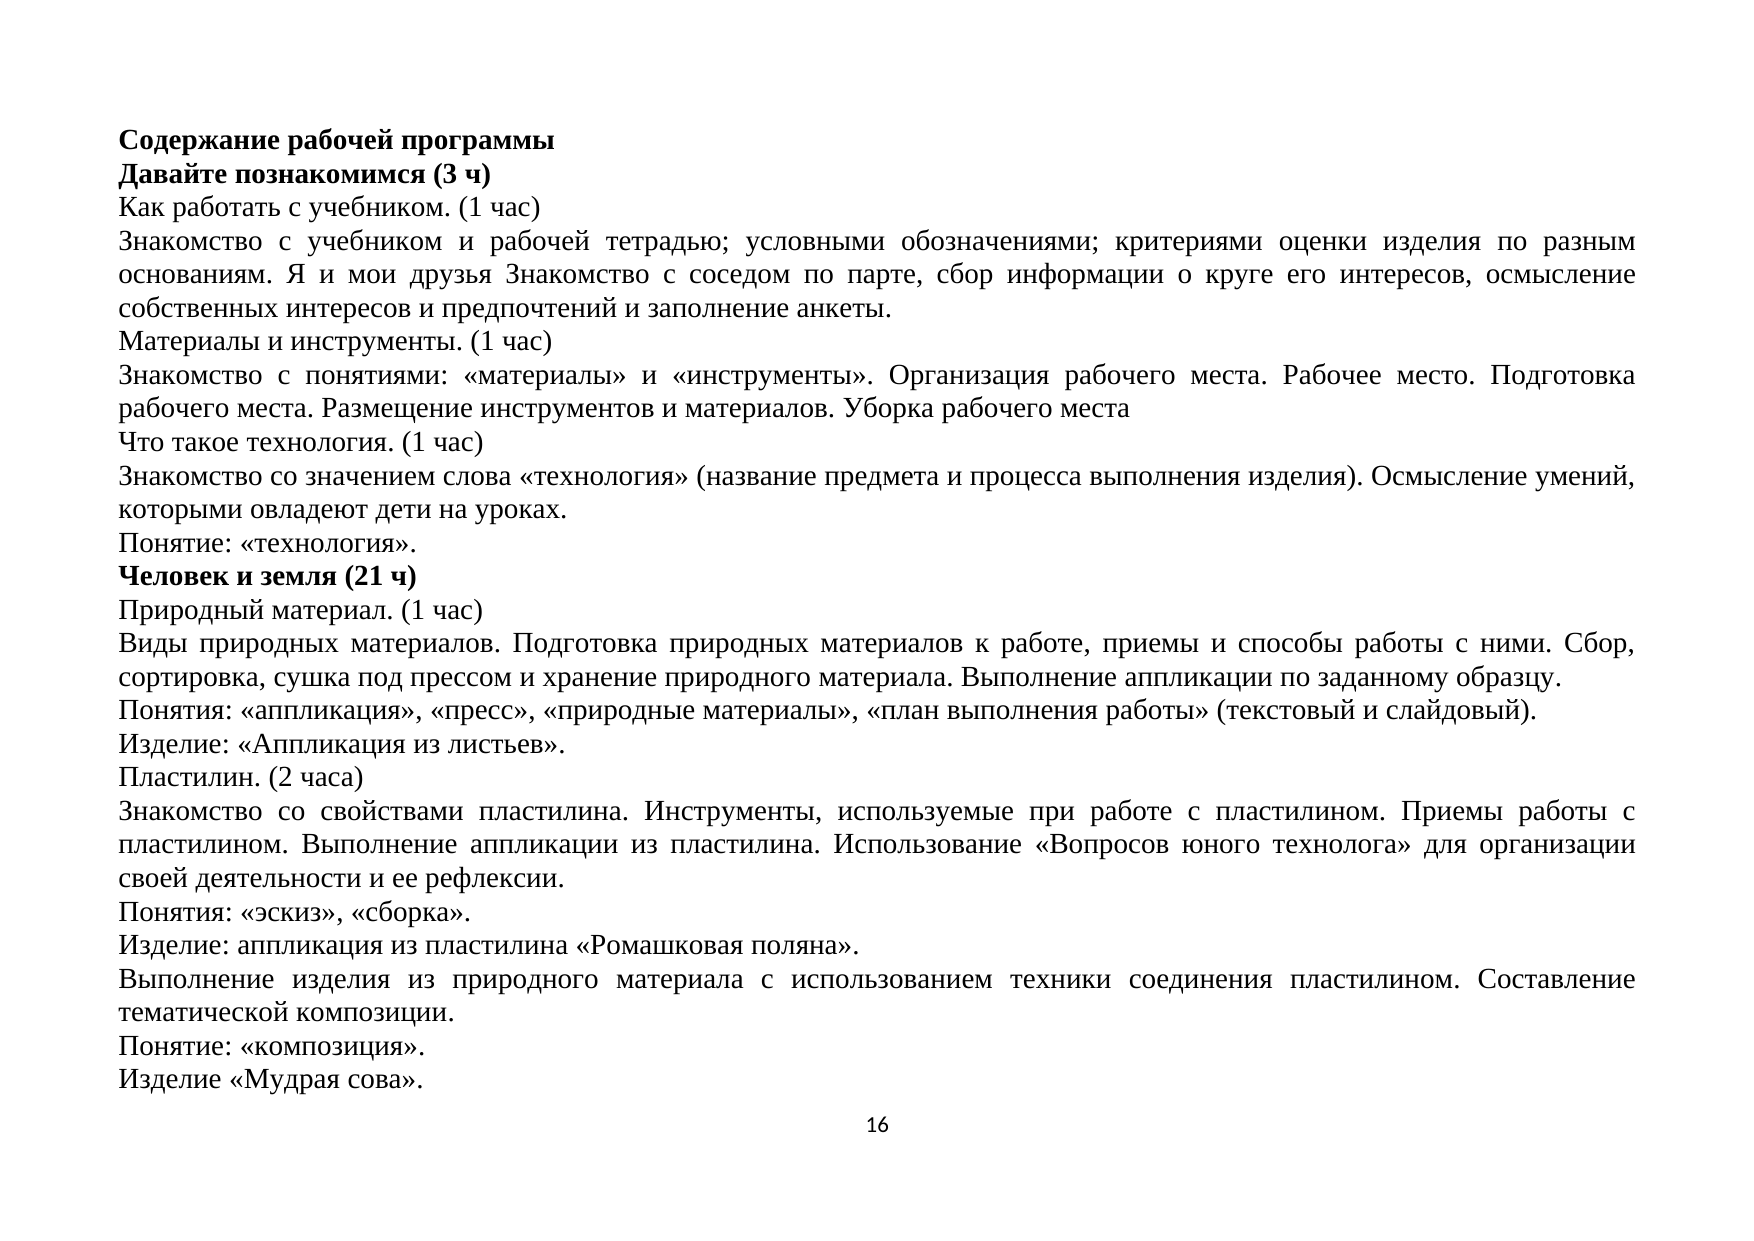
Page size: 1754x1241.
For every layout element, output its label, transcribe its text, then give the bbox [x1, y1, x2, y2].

text Знакомство со свойствами пластилина. Инструменты, используемые при работе с пластилином. Приемы работы с пластилином. Выполнение аппликации из пластилина. Использование «Вопросов юного технолога» для организации своей деятельности и ее рефлексии. [118, 793, 1636, 894]
text Изделие: «Аппликация из листьев». [118, 726, 1636, 759]
text Выполнение изделия из природного материала с использованием техники соединения пластилином. Составление тематической композиции. [118, 961, 1636, 1028]
text Материалы и инструменты. (1 час) [118, 323, 1636, 357]
text Понятия: «эскиз», «сборка». [118, 894, 1636, 927]
text Понятия: «аппликация», «пресс», «природные материалы», «план выполнения работы» (текстовый и слайдовый). [118, 692, 1636, 726]
text Знакомство с учебником и рабочей тетрадью; условными обозначениями; критериями оценки изделия по разным основаниям. Я и мои друзья Знакомство с соседом по парте, сбор информации о круге его интересов, осмысление собственных интересов и предпочтений и заполнение анкеты. [118, 223, 1636, 323]
text Знакомство с понятиями: «материалы» и «инструменты». Организация рабочего места. Рабочее место. Подготовка рабочего места. Размещение инструментов и материалов. Уборка рабочего места [118, 357, 1636, 424]
text Что такое технология. (1 час) [118, 424, 1636, 458]
text Изделие: аппликация из пластилина «Ромашковая поляна». [118, 927, 1636, 961]
text Человек и земля (21 ч) [118, 558, 1636, 592]
text Изделие «Мудрая сова». [118, 1061, 1636, 1095]
text Знакомство со значением слова «технология» (название предмета и процесса выполнения изделия). Осмысление умений, которыми овладеют дети на уроках. [118, 458, 1636, 525]
text Виды природных материалов. Подготовка природных материалов к работе, приемы и способы работы с ними. Сбор, сортировка, сушка под прессом и хранение природного материала. Выполнение аппликации по заданному образцу. [118, 625, 1636, 692]
text Природный материал. (1 час) [118, 592, 1636, 625]
text Понятие: «композиция». [118, 1028, 1636, 1061]
text Понятие: «технология». [118, 525, 1636, 558]
text Давайте познакомимся (3 ч) [118, 156, 1636, 189]
text Содержание рабочей программы [118, 122, 1636, 156]
text Пластилин. (2 часа) [118, 759, 1636, 793]
text Как работать с учебником. (1 час) [118, 189, 1636, 223]
